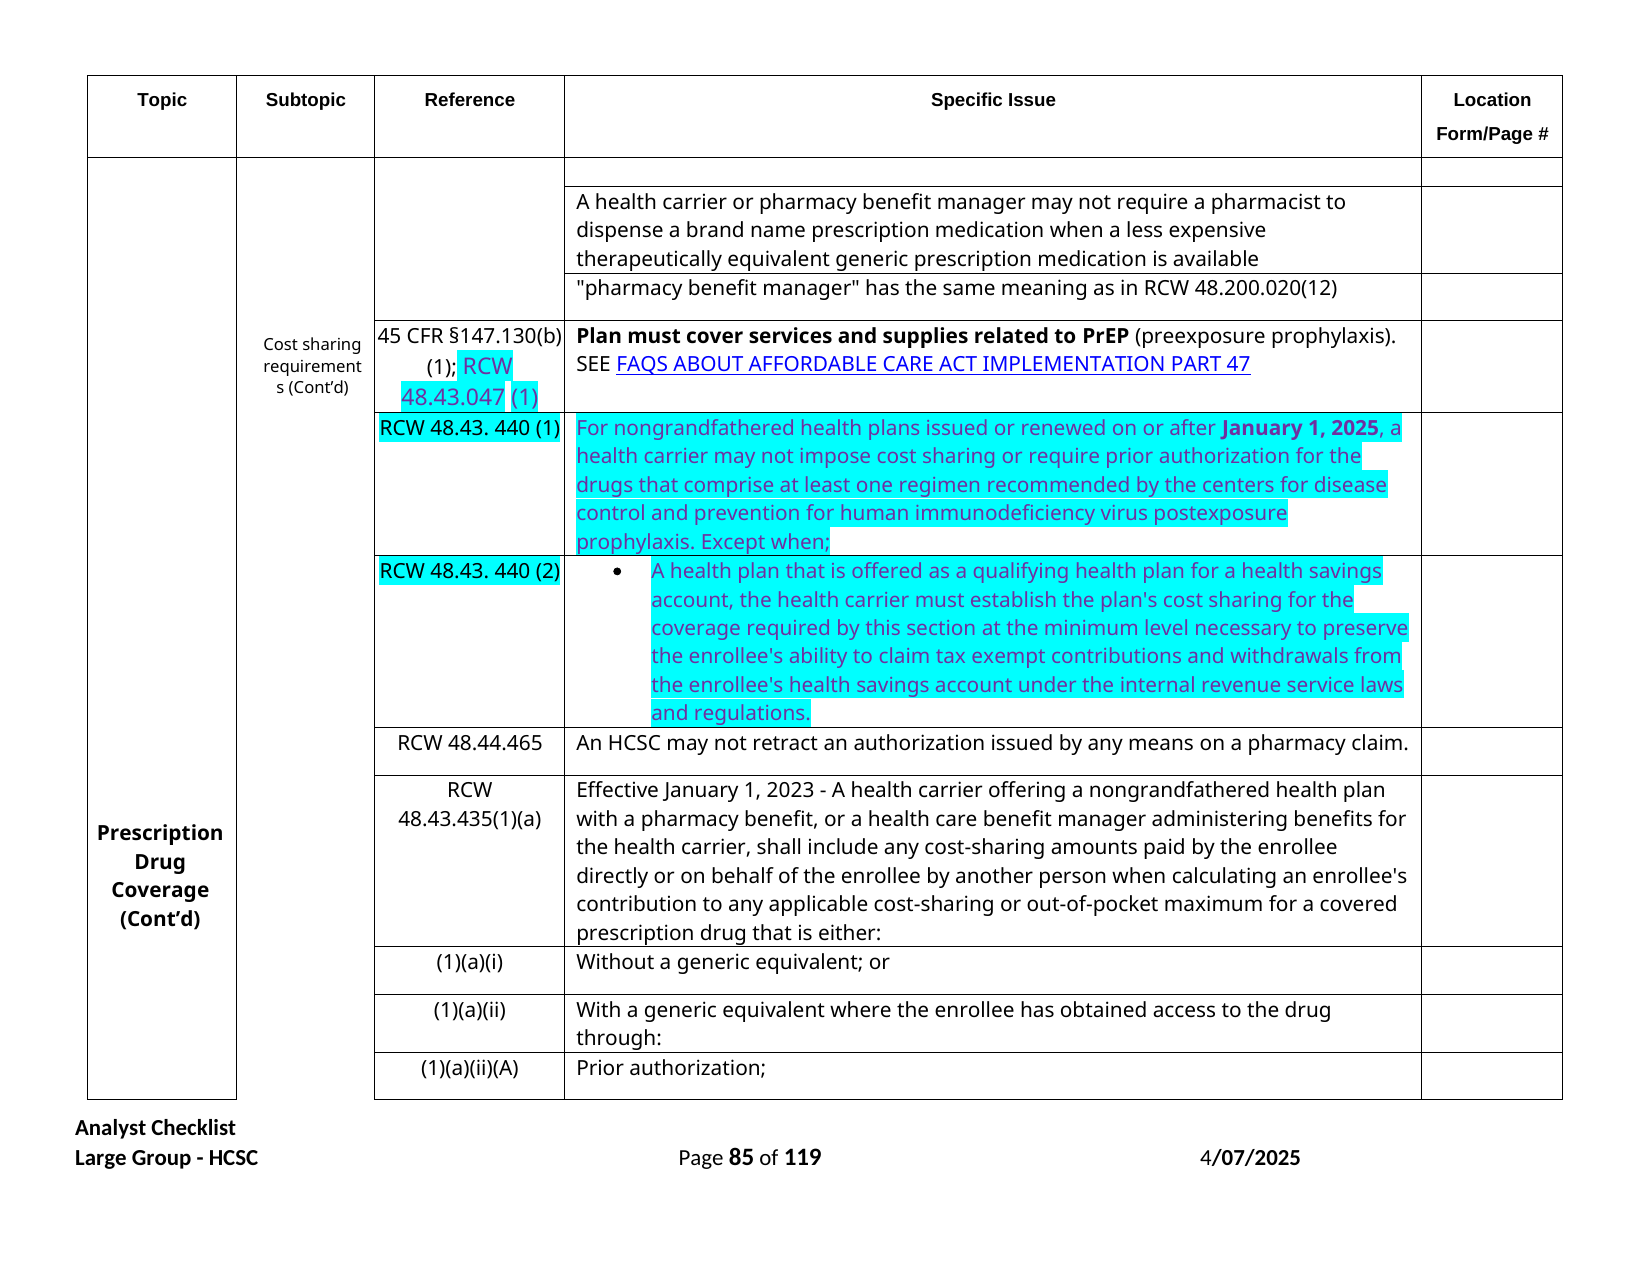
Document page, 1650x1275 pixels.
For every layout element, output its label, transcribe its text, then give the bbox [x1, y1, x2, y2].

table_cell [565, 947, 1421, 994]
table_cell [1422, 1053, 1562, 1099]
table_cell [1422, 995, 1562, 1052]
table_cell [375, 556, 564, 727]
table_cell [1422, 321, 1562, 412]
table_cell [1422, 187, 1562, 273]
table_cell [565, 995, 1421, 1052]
table_header Location Form/Page # [1422, 76, 1562, 157]
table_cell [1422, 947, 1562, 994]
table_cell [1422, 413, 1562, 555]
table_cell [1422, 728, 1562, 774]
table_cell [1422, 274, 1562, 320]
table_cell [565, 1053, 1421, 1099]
table_header Specific Issue [565, 76, 1421, 157]
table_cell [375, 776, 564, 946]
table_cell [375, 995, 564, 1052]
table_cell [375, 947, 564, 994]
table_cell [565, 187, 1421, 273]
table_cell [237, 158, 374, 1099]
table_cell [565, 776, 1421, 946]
table_header Topic [88, 76, 236, 157]
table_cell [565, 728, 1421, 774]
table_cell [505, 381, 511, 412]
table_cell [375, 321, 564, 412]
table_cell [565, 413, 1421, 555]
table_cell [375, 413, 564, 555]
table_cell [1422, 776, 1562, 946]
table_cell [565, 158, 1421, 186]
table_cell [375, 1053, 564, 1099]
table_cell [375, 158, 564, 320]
table_header Subtopic [237, 76, 374, 157]
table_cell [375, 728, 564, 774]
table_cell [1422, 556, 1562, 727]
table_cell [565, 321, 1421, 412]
table_header Reference [375, 76, 564, 157]
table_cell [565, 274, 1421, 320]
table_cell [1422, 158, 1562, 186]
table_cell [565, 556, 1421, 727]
